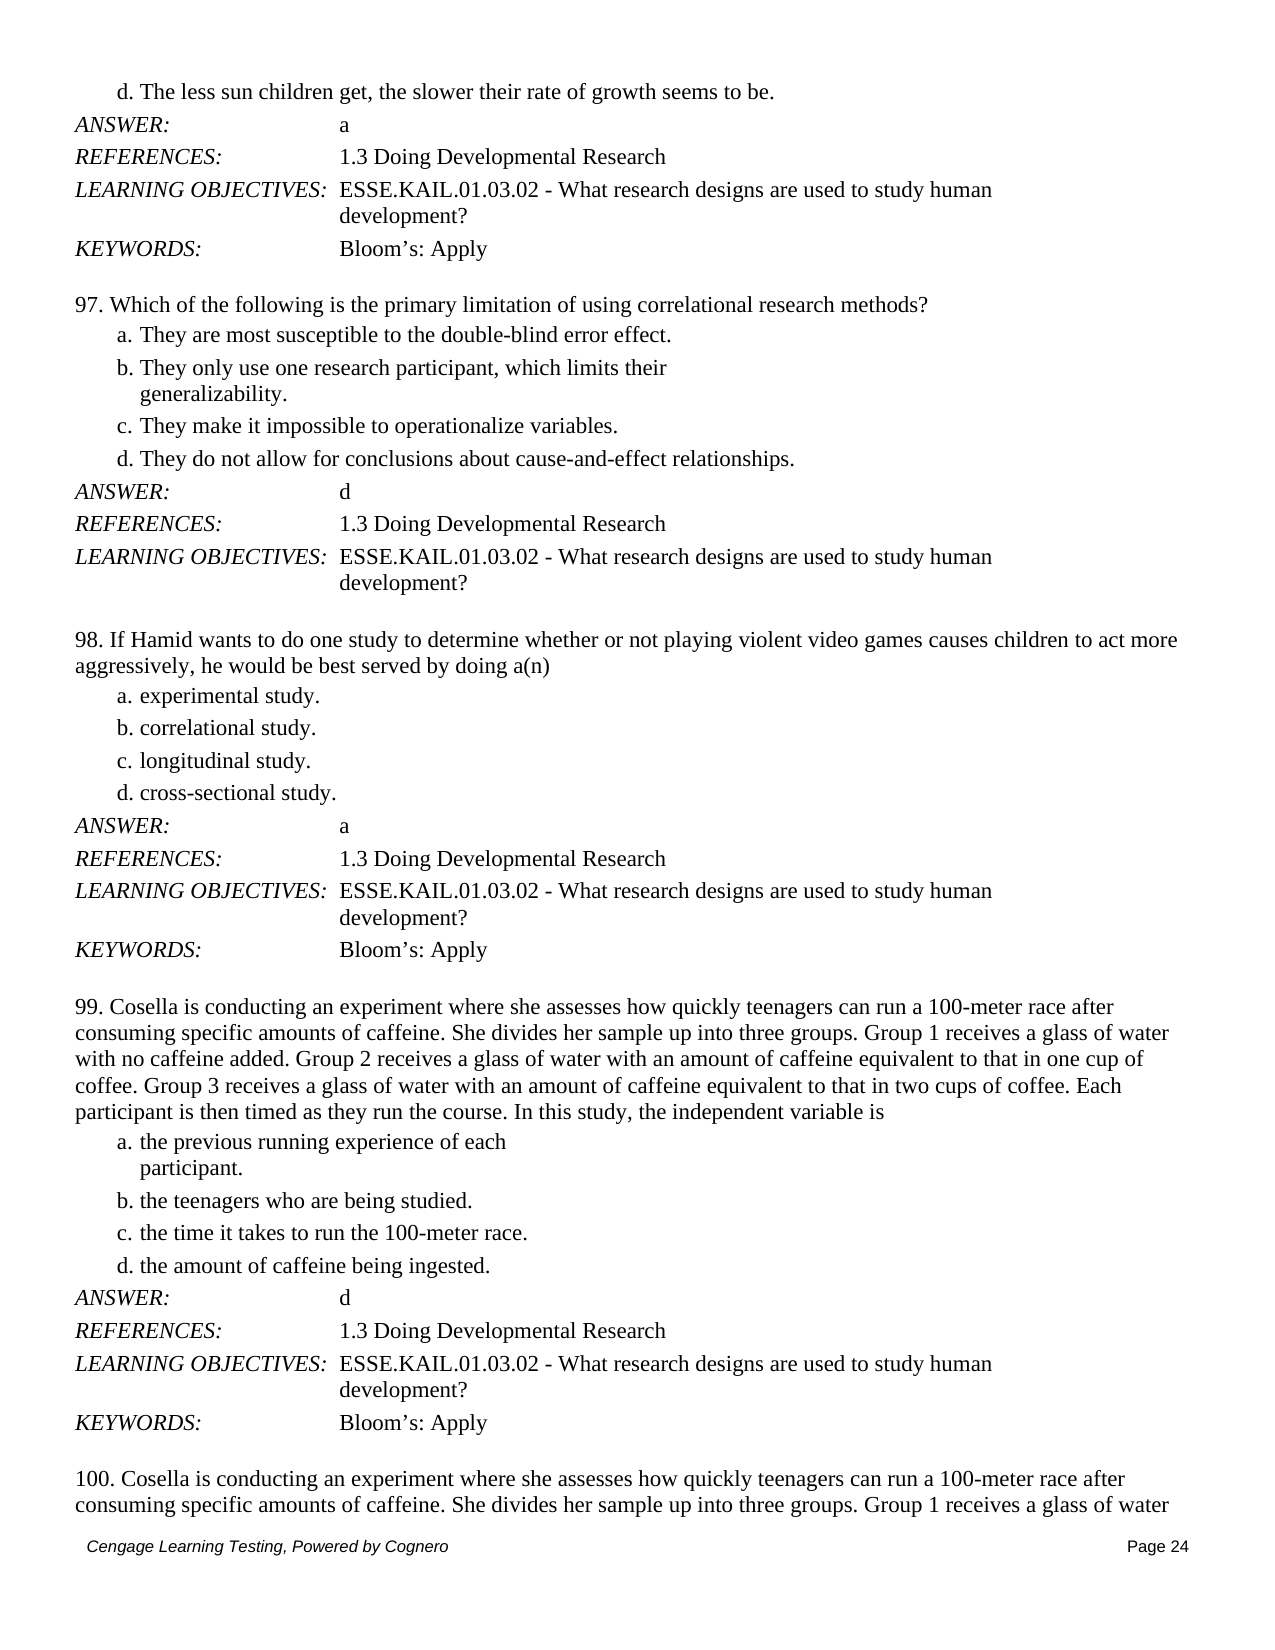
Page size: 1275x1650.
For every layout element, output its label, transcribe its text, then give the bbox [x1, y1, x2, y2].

table_header 99. ​Cosella is conducting an experiment where she assesses how quickly teenagers can run a 100-meter race after consuming specific amounts of caffeine. She divides her sample up into three groups. Group 1 receives a glass of water with no caffeine added. Group 2 receives a glass of water with an amount of caffeine equivalent to that in one cup of coffee. Group 3 receives a glass of water with an amount of caffeine equivalent to that in two cups of coffee. Each participant is then timed as they run the course. In this study, the independent variable is [75, 1124, 1200, 1438]
table_header 97. ​Which of the following is the primary limitation of using correlational research methods? [75, 318, 1200, 599]
table_header 98. ​If Hamid wants to do one study to determine whether or not playing violent video games causes children to act more aggressively, he would be best served by doing a(n) [75, 678, 1200, 966]
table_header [75, 75, 1200, 264]
